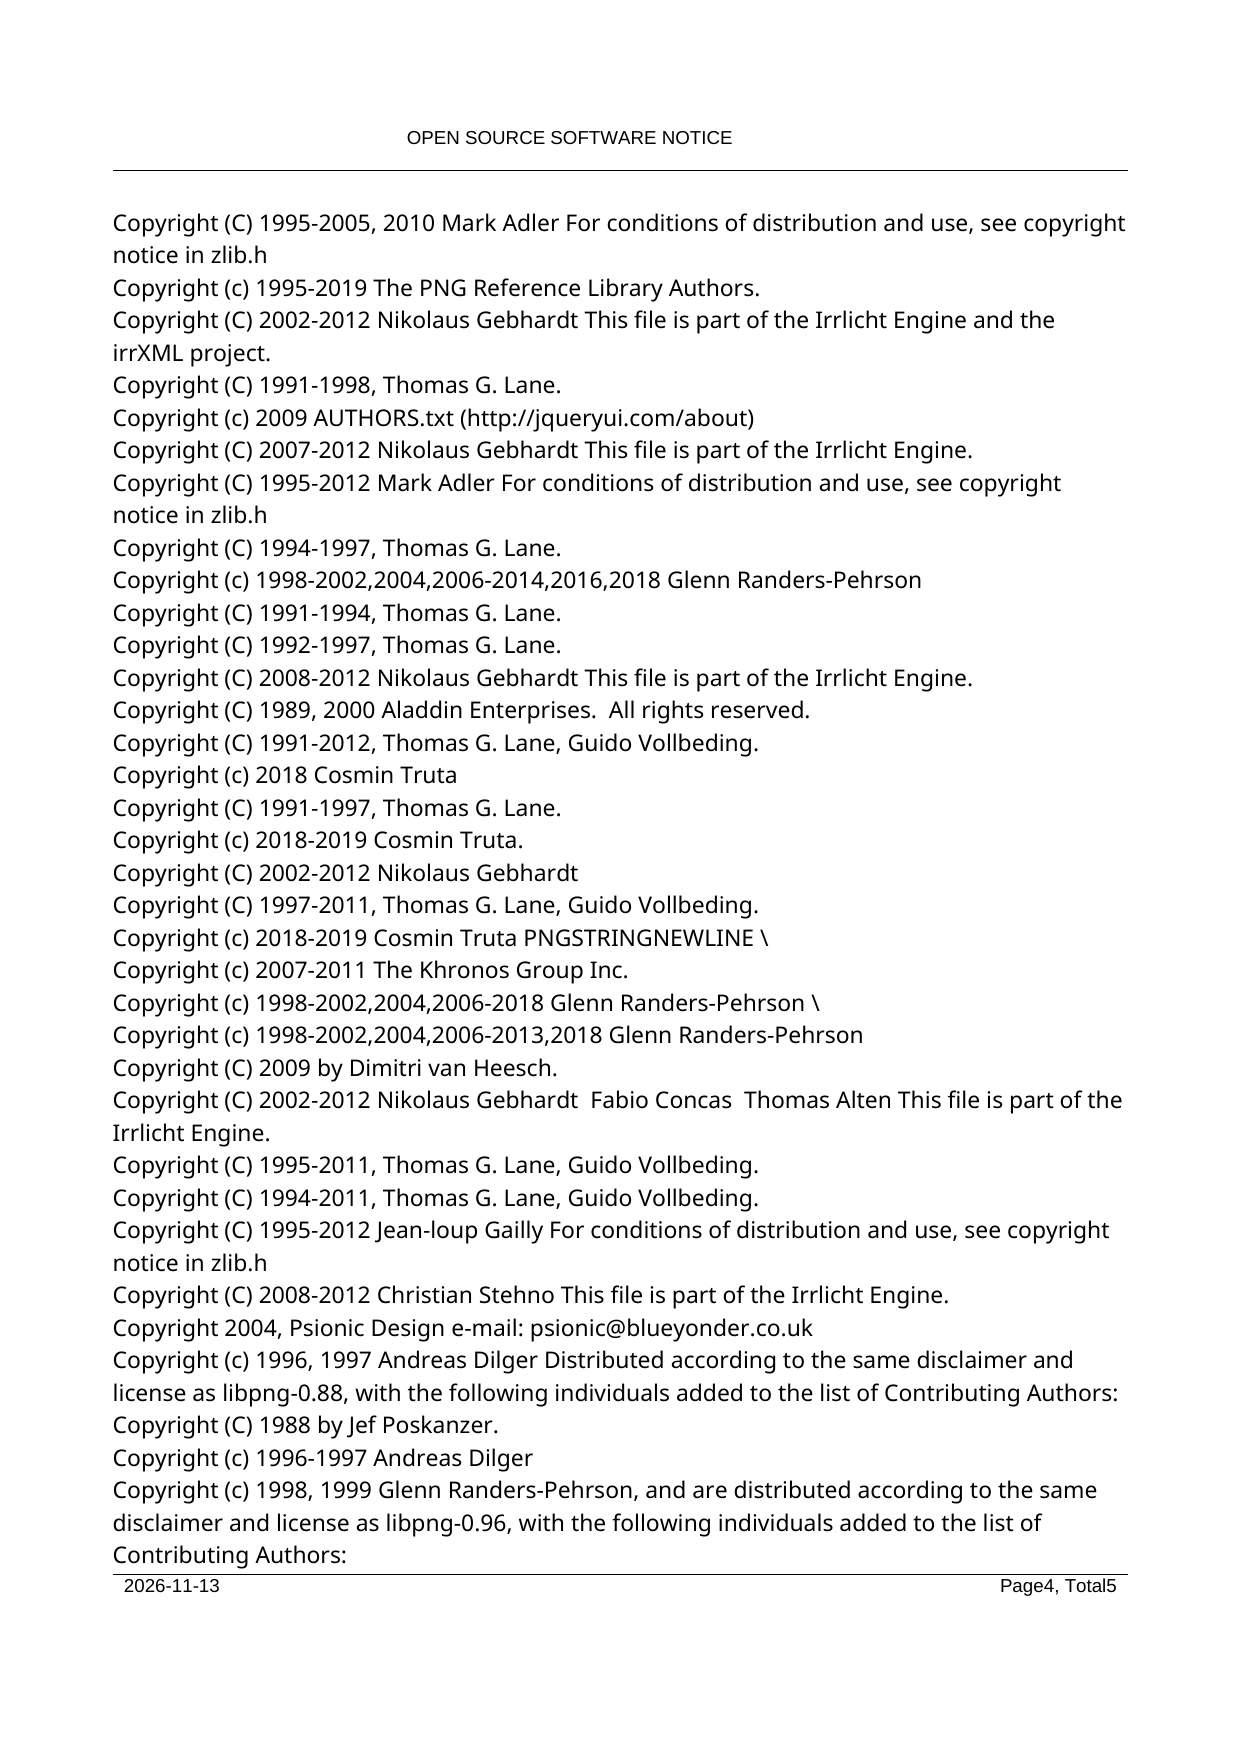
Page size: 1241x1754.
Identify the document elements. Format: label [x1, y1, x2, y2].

text [112, 206, 1128, 1571]
